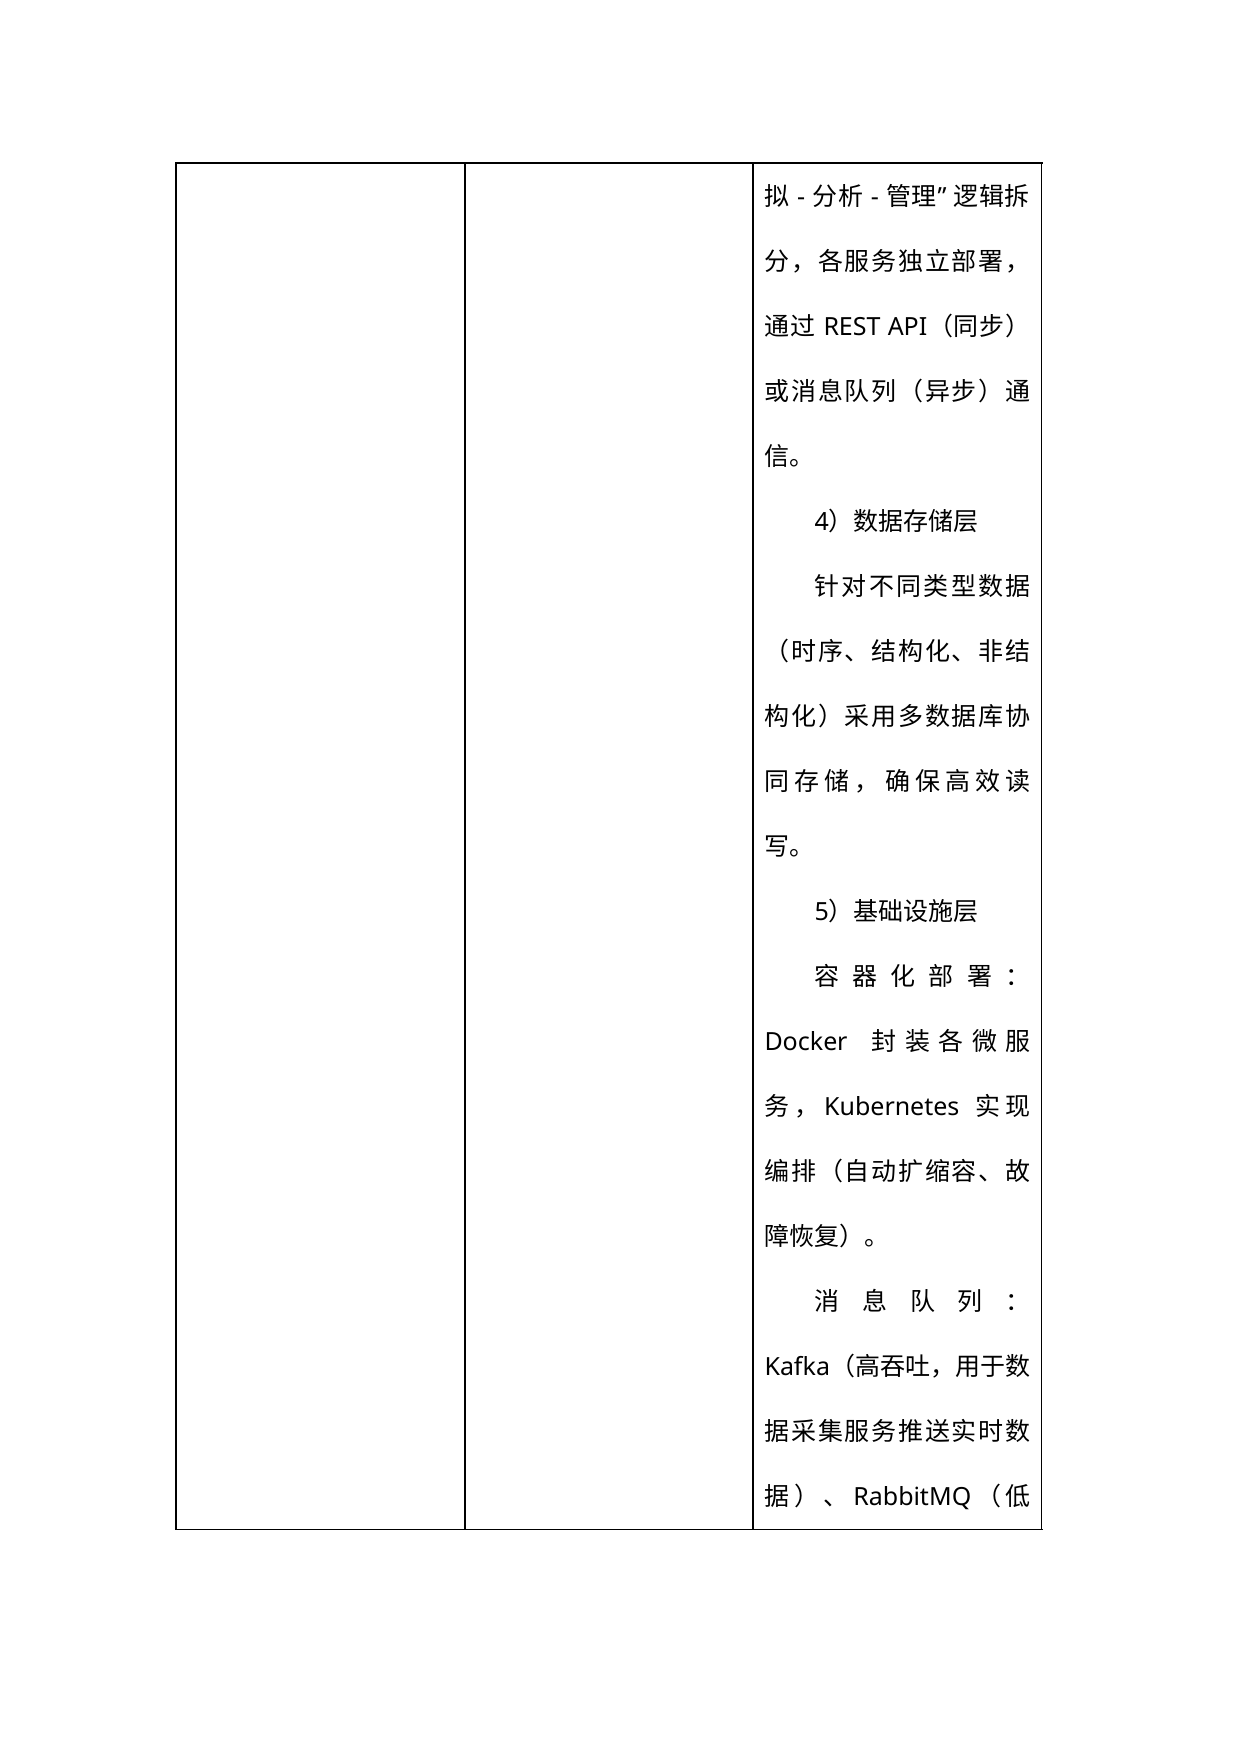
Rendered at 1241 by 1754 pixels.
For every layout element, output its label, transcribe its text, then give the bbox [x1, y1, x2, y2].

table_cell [754, 164, 1041, 1528]
table_cell 1 [177, 164, 464, 1528]
table_cell [466, 164, 752, 1528]
